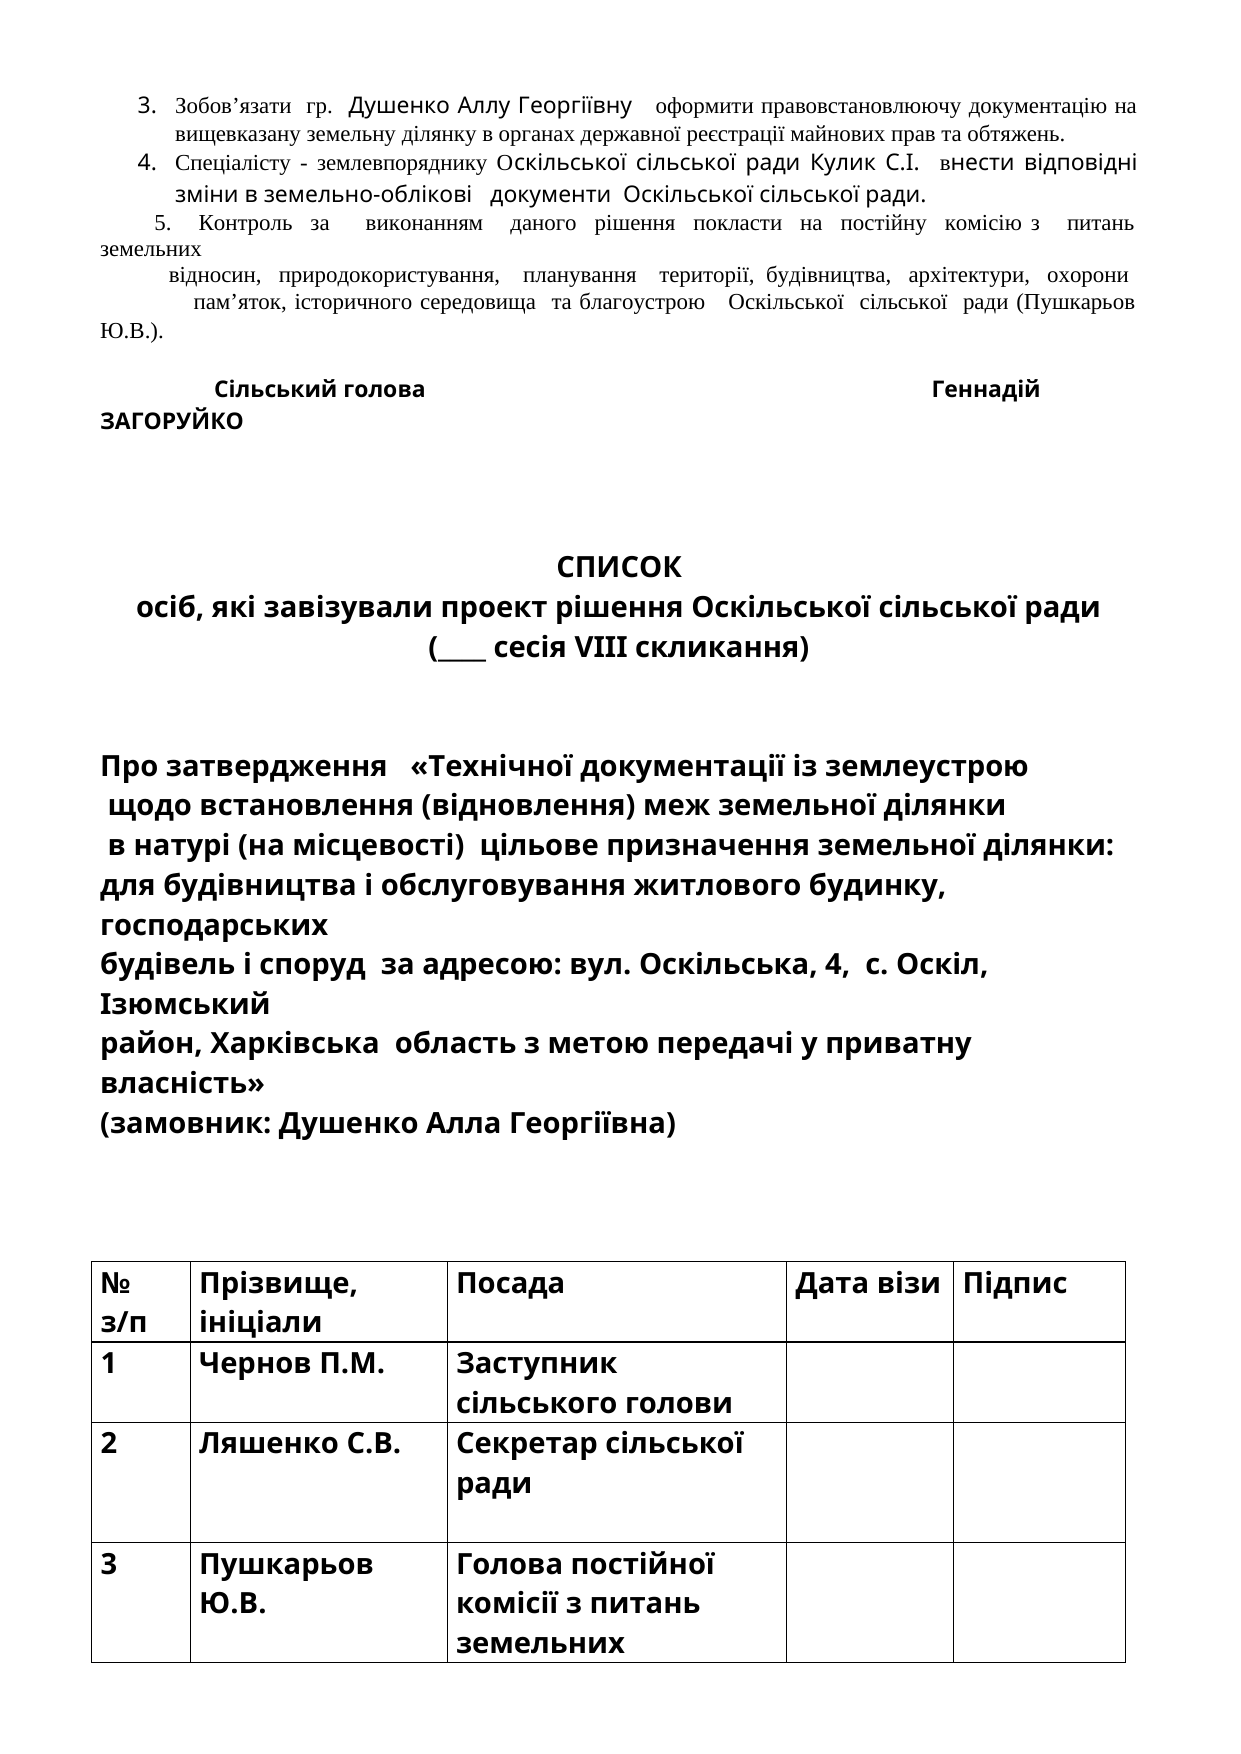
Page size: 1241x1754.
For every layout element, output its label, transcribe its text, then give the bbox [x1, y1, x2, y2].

text (____ сесія VIІІ скликання) [100, 626, 1137, 666]
text 5. Контроль за виконанням даного рішення покласти на постійну комісію з питань земельних [100, 209, 1137, 261]
table_cell Чернов П.М. [191, 1343, 447, 1422]
table_cell [954, 1423, 1125, 1542]
table_cell Заступник сільського голови [448, 1343, 786, 1422]
text осіб, які завізували проект рішення Оскільської сільської ради [100, 586, 1137, 626]
text (замовник: Душенко Алла Георгіївна) [100, 1102, 1137, 1142]
table_header Прізвище, ініціали [191, 1262, 447, 1341]
table_cell Секретар сільської ради [448, 1423, 786, 1542]
text Про затвердження «Технічної документації із землеустрою [100, 745, 1137, 785]
text Сільський голова Геннадій ЗАГОРУЙКО [100, 373, 1137, 436]
table_header Дата візи [787, 1262, 953, 1341]
text відносин, природокористування, планування території, будівництва, архітектури, охорони [100, 261, 1137, 288]
table_cell [954, 1543, 1125, 1662]
text район, Харківська область з метою передачі у приватну власність» [100, 1023, 1137, 1102]
table_header Посада [448, 1262, 786, 1341]
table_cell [448, 1543, 786, 1662]
table_cell 2 [92, 1423, 190, 1542]
table_cell Пушкарьов Ю.В. [191, 1543, 447, 1662]
list Спеціалісту - землевпоряднику Оскільської сільської ради Кулик С.І. внести відповідні зміни в земельно-облікові документи Оскільської сільської ради. [137, 146, 1137, 209]
table_cell [954, 1343, 1125, 1422]
text щодо встановлення (відновлення) меж земельної ділянки [100, 785, 1137, 824]
text будівель і споруд за адресою: вул. Оскільська, 4, с. Оскіл, Ізюмський [100, 943, 1137, 1023]
table_cell [787, 1423, 953, 1542]
table_header Підпис [954, 1262, 1125, 1341]
text для будівництва і обслуговування житлового будинку, господарських [100, 864, 1137, 943]
text СПИСОК [100, 547, 1137, 586]
table_cell 1 [92, 1343, 190, 1422]
table_cell [787, 1543, 953, 1662]
text в натурі (на місцевості) цільове призначення земельної ділянки: [100, 824, 1137, 864]
table_header № з/п [92, 1262, 190, 1341]
text пам’яток, історичного середовища та благоустрою Оскільської сільської ради (Пушкарьов Ю.В.). [100, 288, 1137, 345]
list Зобов’язати гр. Душенко Аллу Георгіївну оформити правовстановлюючу документацію на вищевказану земельну ділянку в органах державної реєстрації майнових прав та обтяжень. [137, 89, 1137, 146]
table_cell [787, 1343, 953, 1422]
table_cell 3 [92, 1543, 190, 1662]
table_cell Ляшенко С.В. [191, 1423, 447, 1542]
